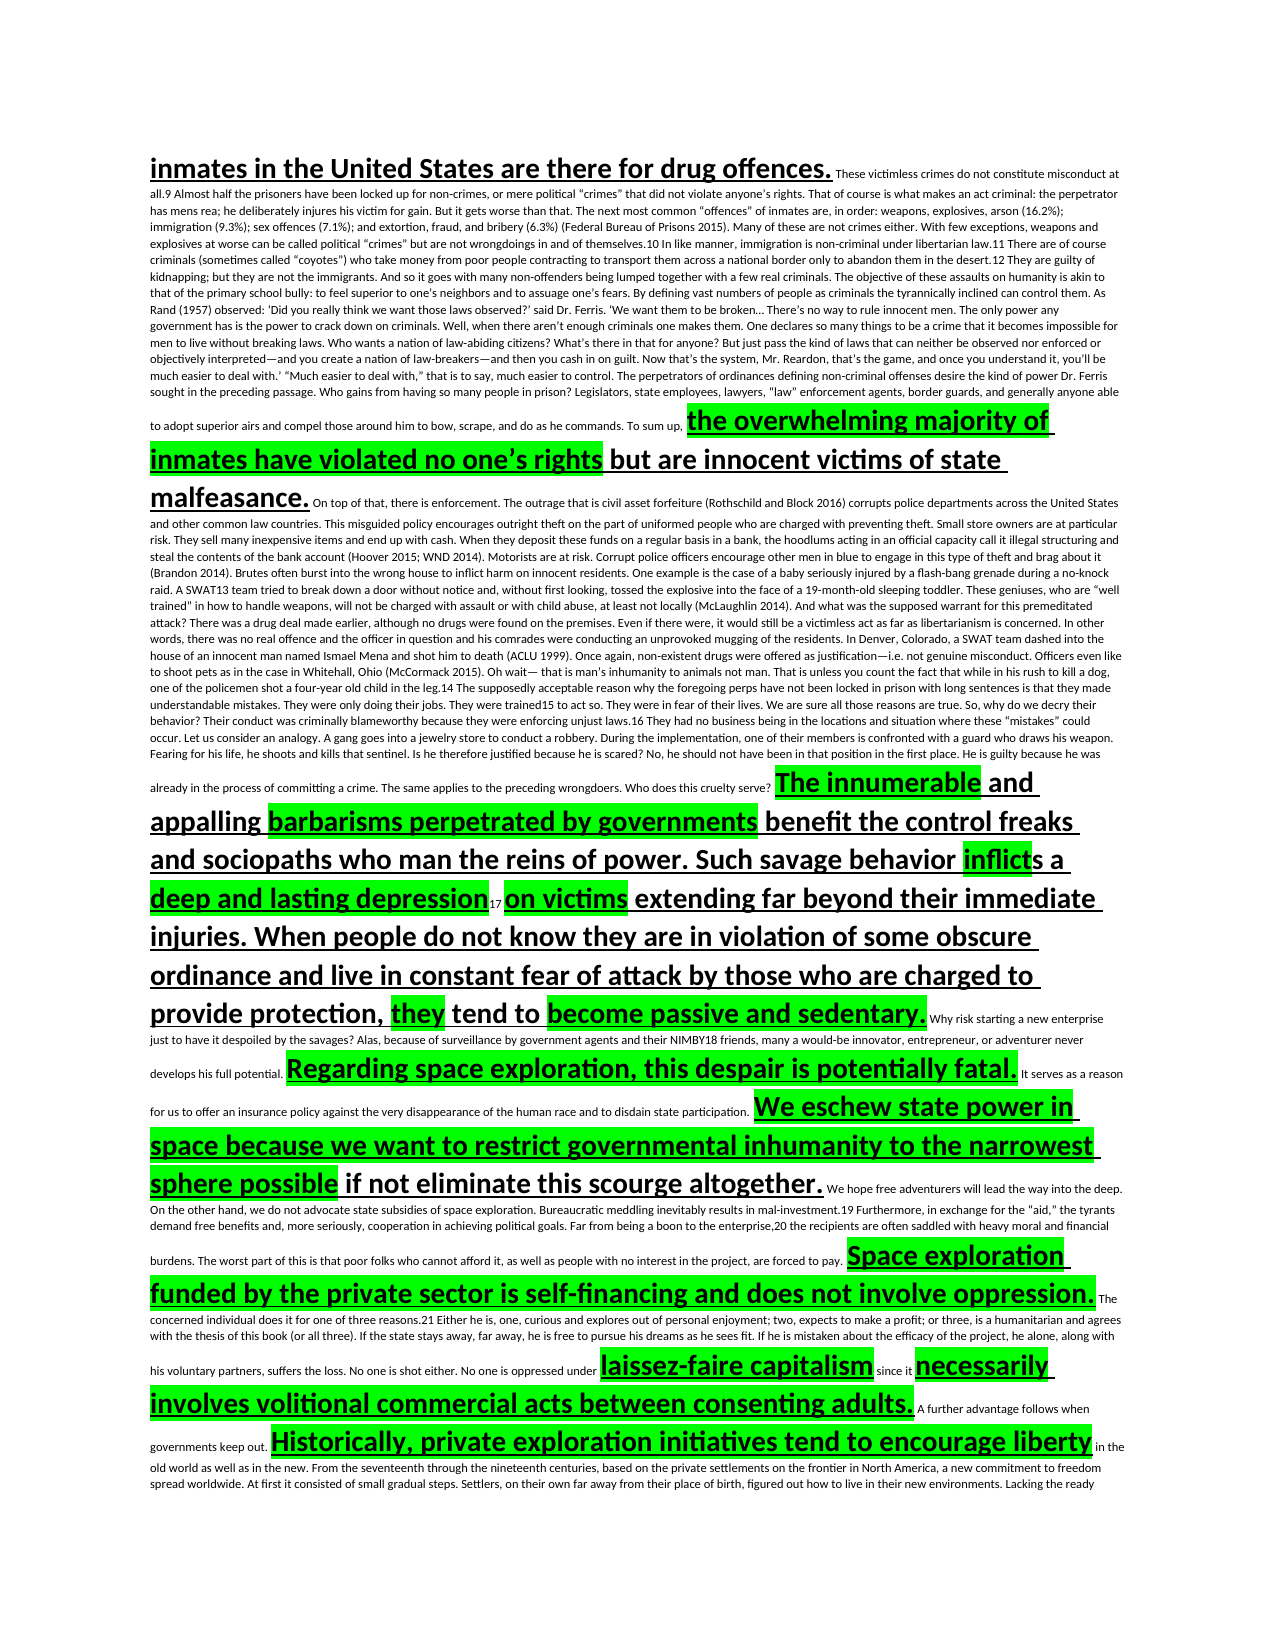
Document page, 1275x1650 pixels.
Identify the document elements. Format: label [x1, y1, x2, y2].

text [150, 150, 1125, 1492]
